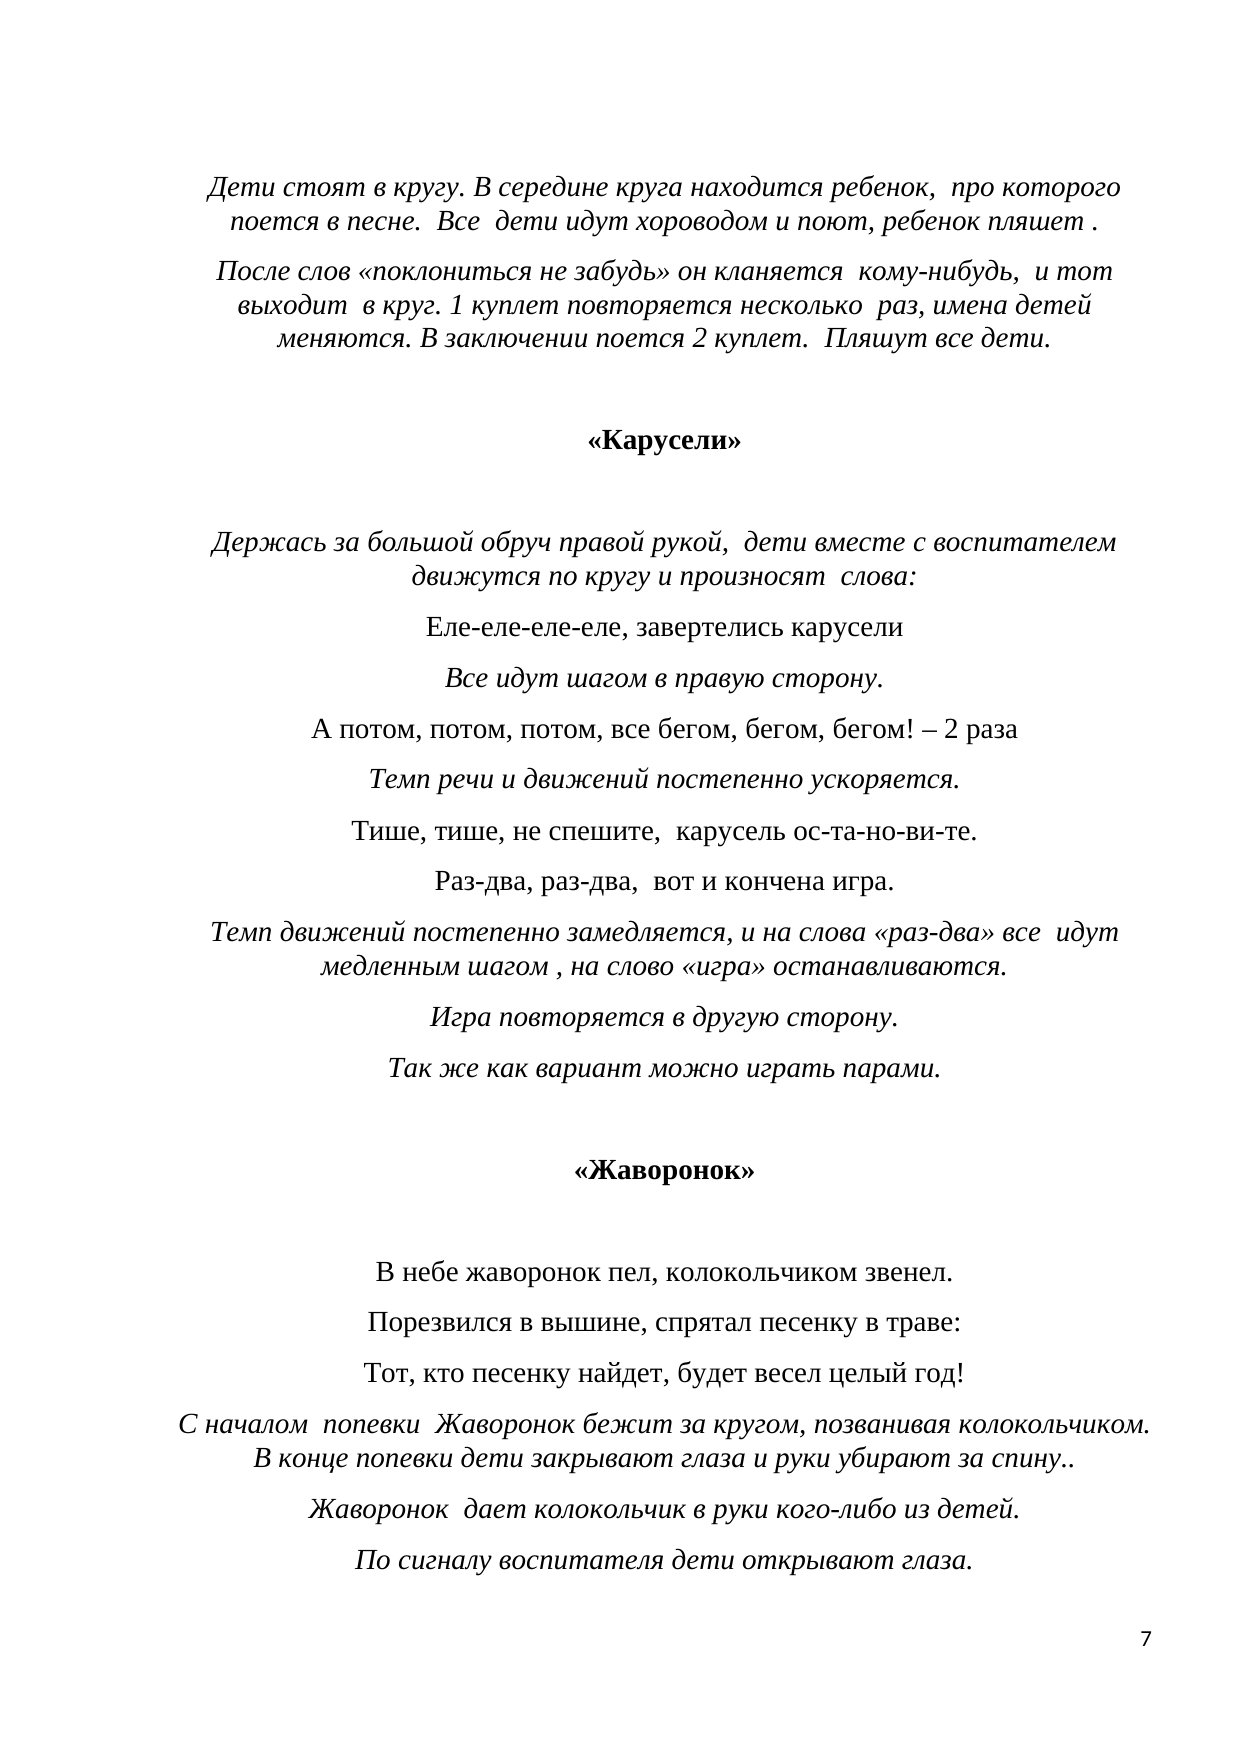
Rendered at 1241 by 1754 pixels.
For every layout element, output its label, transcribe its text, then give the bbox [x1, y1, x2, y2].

text Держась за большой обруч правой рукой, дети вместе с воспитателем движутся по кругу и произносят слова: [177, 524, 1152, 591]
text По сигналу воспитателя дети открывают глаза. [177, 1542, 1152, 1575]
text Тише, тише, не спешите, карусель ос-та-но-ви-те. [177, 813, 1152, 846]
text Тот, кто песенку найдет, будет весел целый год! [177, 1356, 1152, 1389]
text Все идут шагом в правую сторону. [177, 660, 1152, 693]
text В небе жаворонок пел, колокольчиком звенел. [177, 1254, 1152, 1287]
text После слов «поклониться не забудь» он кланяется кому-нибудь, и тот выходит в круг. 1 куплет повторяется несколько раз, имена детей меняются. В заключении поется 2 куплет. Пляшут все дети. [177, 253, 1152, 354]
text Темп движений постепенно замедляется, и на слова «раз-два» все идут медленным шагом , на слово «игра» останавливаются. [177, 914, 1152, 982]
text Порезвился в вышине, спрятал песенку в траве: [177, 1304, 1152, 1338]
text Раз-два, раз-два, вот и кончена игра. [177, 863, 1152, 897]
text Жаворонок дает колокольчик в руки кого-либо из детей. [177, 1491, 1152, 1524]
text С началом попевки Жаворонок бежит за кругом, позванивая колокольчиком. В конце попевки дети закрывают глаза и руки убирают за спину.. [177, 1406, 1152, 1473]
text «Жаворонок» [177, 1152, 1152, 1185]
text Еле-еле-еле-еле, завертелись карусели [177, 609, 1152, 642]
text Игра повторяется в другую сторону. [177, 999, 1152, 1032]
text Темп речи и движений постепенно ускоряется. [177, 762, 1152, 795]
text «Карусели» [177, 422, 1152, 456]
text Так же как вариант можно играть парами. [177, 1050, 1152, 1083]
text А потом, потом, потом, все бегом, бегом, бегом! – 2 раза [177, 711, 1152, 744]
text Дети стоят в кругу. В середине круга находится ребенок, про которого поется в песне. Все дети идут хороводом и поют, ребенок пляшет . [177, 169, 1152, 236]
